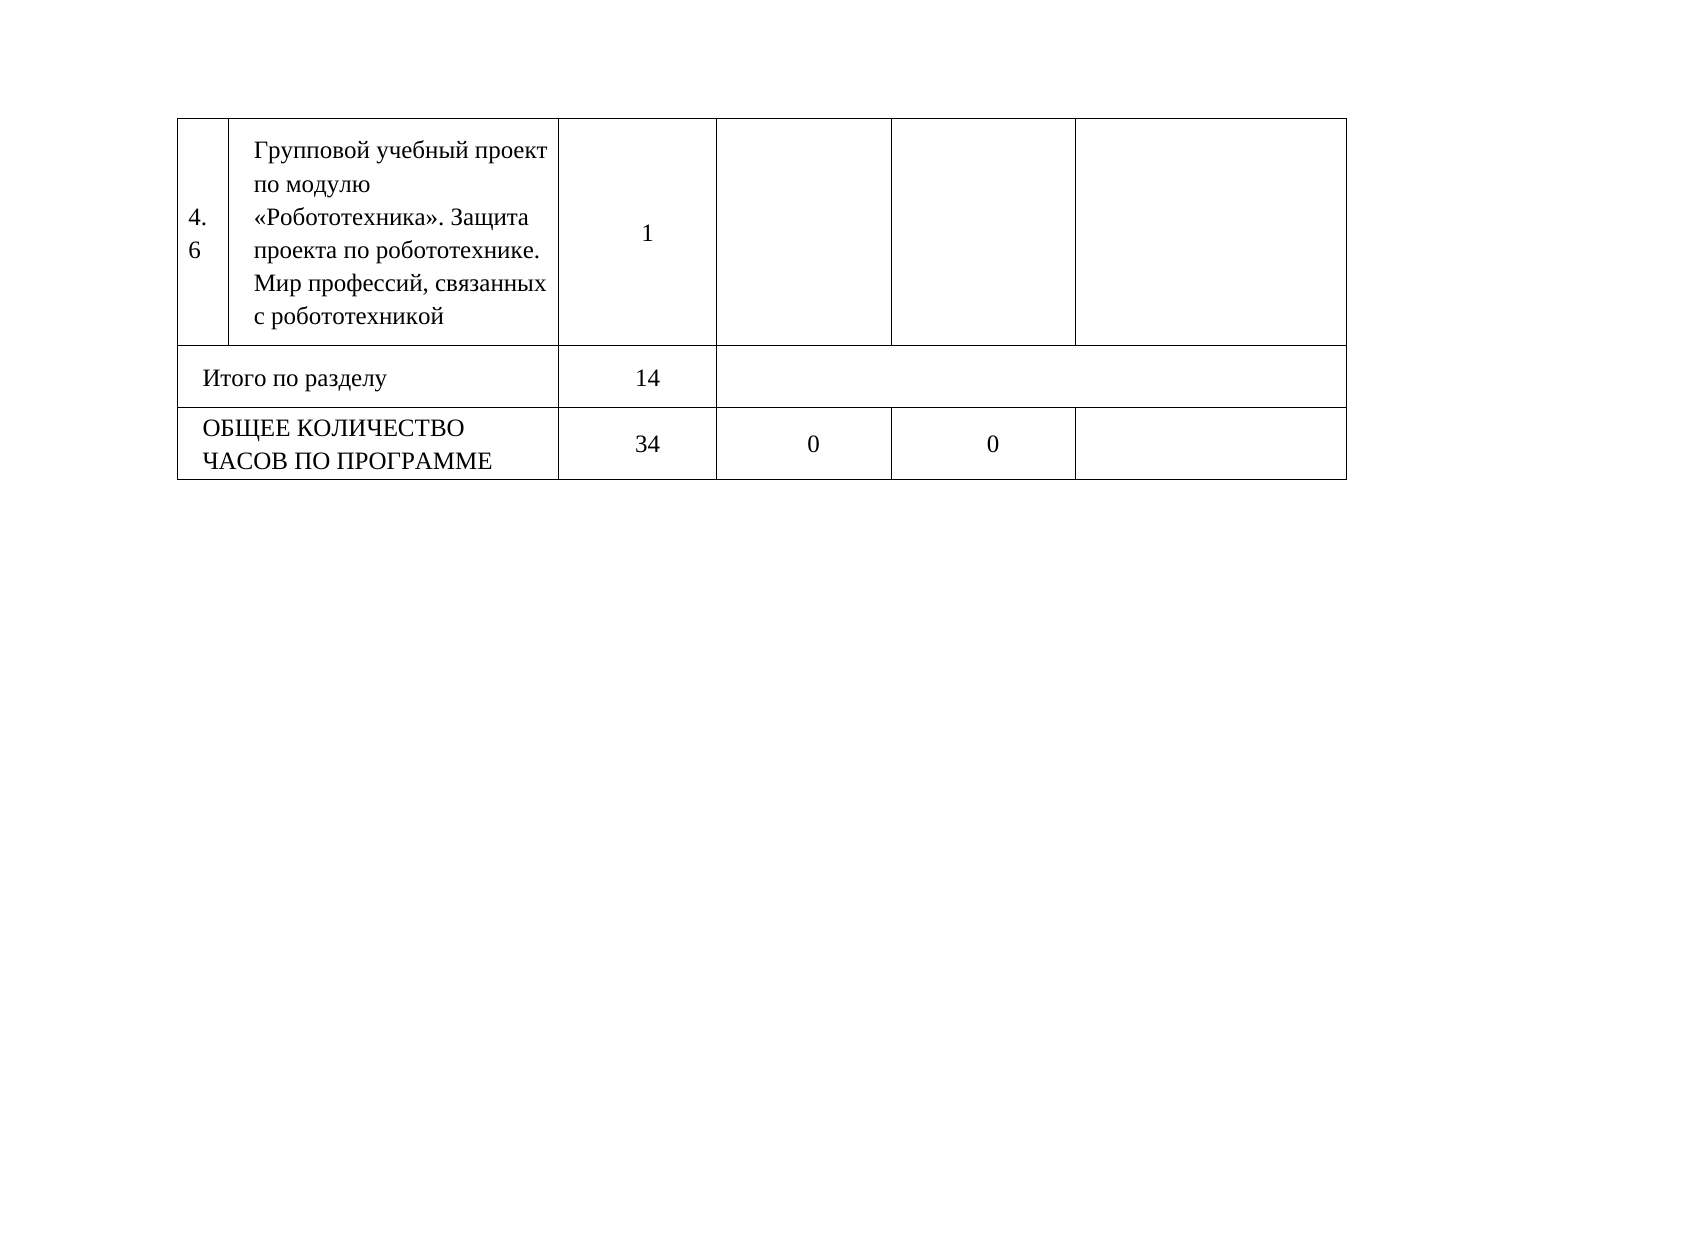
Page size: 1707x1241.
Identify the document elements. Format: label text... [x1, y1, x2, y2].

table_cell 4.6 [178, 119, 228, 345]
table_cell 34 [559, 408, 716, 479]
table_cell Итого по разделу [178, 346, 558, 407]
table_cell [1076, 119, 1346, 345]
table_cell ОБЩЕЕ КОЛИЧЕСТВО ЧАСОВ ПО ПРОГРАММЕ [178, 408, 558, 479]
table_cell Групповой учебный проект по модулю «Робототехника». Защита проекта по робототехнике. Мир профессий, связанных с робототехникой [229, 119, 558, 345]
table_cell [1076, 408, 1346, 479]
table_cell [717, 119, 891, 345]
table_cell 1 [559, 119, 716, 345]
table_cell [717, 346, 1346, 407]
table_cell 0 [892, 408, 1075, 479]
table_cell [892, 119, 1075, 345]
table_cell 14 [559, 346, 716, 407]
table_cell 0 [717, 408, 891, 479]
